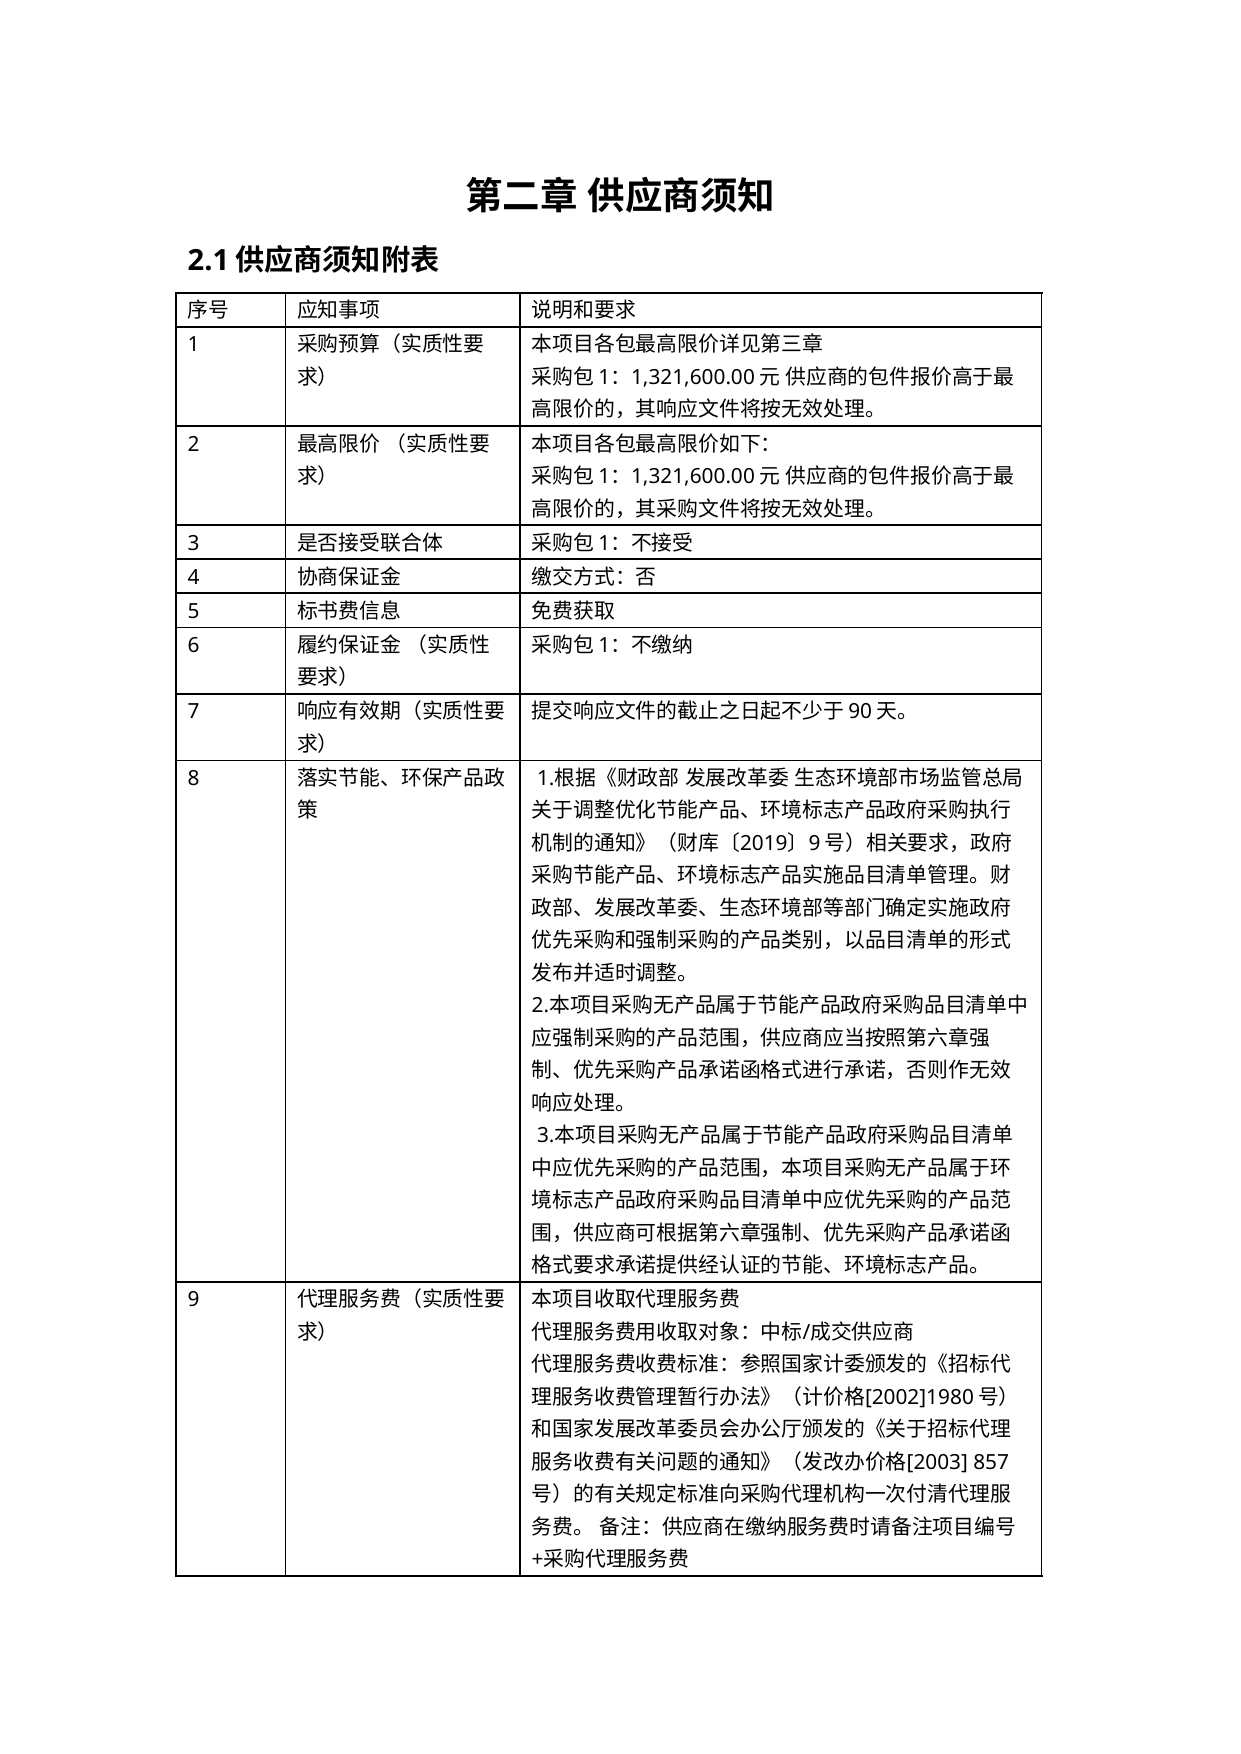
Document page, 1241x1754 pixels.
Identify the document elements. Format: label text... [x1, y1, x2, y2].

table_cell 采购预算（实质性要求） [286, 328, 519, 425]
table_cell 6 [177, 628, 285, 693]
table_cell 标书费信息 [286, 594, 519, 626]
table_cell 1.根据《财政部 发展改革委 生态环境部市场监管总局关于调整优化节能产品、环境标志产品政府采购执行机制的通知》（财库〔2019〕9号）相关要求，政府采购节能产品、环境标志产品实施品目清单管理。财政部、发展改革委、生态环境部等部门确定实施政府优先采购和强制采购的产品类别，以品目清单的形式发布并适时调整。 2.本项目采购无产品属于节能产品政府采购品目清单中应强制采购的产品范围，供应商应当按照第六章强制、优先采购产品承诺函格式进行承诺，否则作无效响应处理。 3.本项目采购无产品属于节能产品政府采购品目清单中应优先采购的产品范围，本项目采购无产品属于环境标志产品政府采购品目清单中应优先采购的产品范围，供应商可根据第六章强制、优先采购产品承诺函格式要求承诺提供经认证的节能、环境标志产品。 [521, 761, 1041, 1281]
table_cell 1 [177, 328, 285, 425]
table_cell 采购包1：不接受 [521, 526, 1041, 558]
table_cell 最高限价 （实质性要求） [286, 427, 519, 524]
table_header 序号 [177, 294, 285, 326]
table_cell 是否接受联合体 [286, 526, 519, 558]
table_header 应知事项 [286, 294, 519, 326]
table_cell 提交响应文件的截止之日起不少于90天。 [521, 695, 1041, 759]
table_cell 落实节能、环保产品政策 [286, 761, 519, 1281]
table_cell 3 [177, 526, 285, 558]
text 第二章 供应商须知 [187, 162, 1053, 227]
table_cell 本项目收取代理服务费 代理服务费用收取对象：中标/成交供应商 代理服务费收费标准：参照国家计委颁发的《招标代理服务收费管理暂行办法》（计价格[2002]1980号）和国家发展改革委员会办公厅颁发的《关于招标代理服务收费有关问题的通知》（发改办价格[2003] 857号）的有关规定标准向采购代理机构一次付清代理服务费。 备注：供应商在缴纳服务费时请备注项目编号+采购代理服务费 [521, 1283, 1041, 1575]
table_cell 4 [177, 560, 285, 592]
table_cell 5 [177, 594, 285, 626]
table_cell 履约保证金 （实质性要求） [286, 628, 519, 693]
table_cell 7 [177, 695, 285, 759]
table_cell 采购包1：不缴纳 [521, 628, 1041, 693]
table_cell 2 [177, 427, 285, 524]
table_cell 代理服务费（实质性要求） [286, 1283, 519, 1575]
table_cell 8 [177, 761, 285, 1281]
table_header 说明和要求 [521, 294, 1041, 326]
table_cell 响应有效期（实质性要求） [286, 695, 519, 759]
table_cell 缴交方式：否 [521, 560, 1041, 592]
table_cell 协商保证金 [286, 560, 519, 592]
table_cell 免费获取 [521, 594, 1041, 626]
text 2.1供应商须知附表 [187, 227, 1053, 292]
table_cell 本项目各包最高限价详见第三章 采购包1：1,321,600.00元 供应商的包件报价高于最高限价的，其响应文件将按无效处理。 [521, 328, 1041, 425]
table_cell 本项目各包最高限价如下： 采购包1：1,321,600.00元 供应商的包件报价高于最高限价的，其采购文件将按无效处理。 [521, 427, 1041, 524]
table_cell 9 [177, 1283, 285, 1575]
